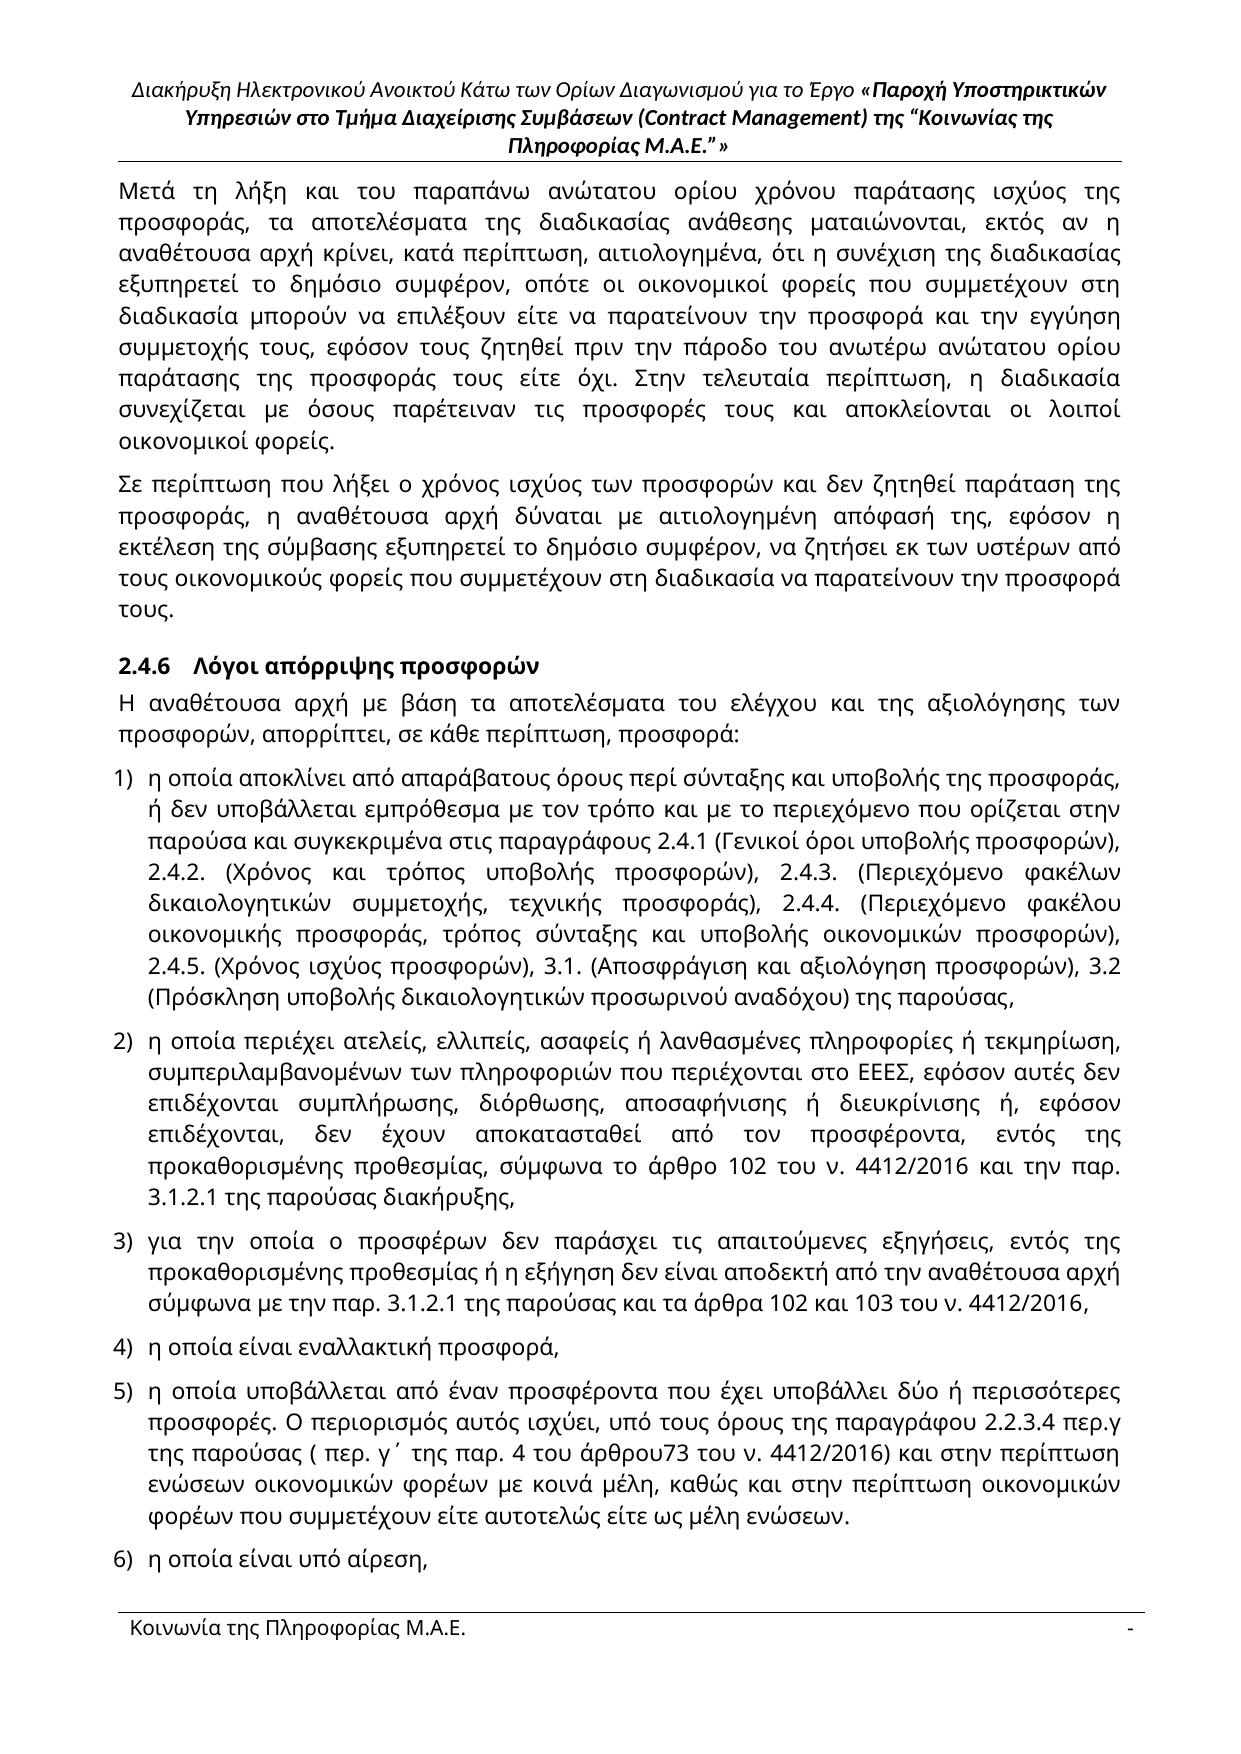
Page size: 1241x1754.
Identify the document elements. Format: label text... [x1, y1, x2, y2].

list η οποία υποβάλλεται από έναν προσφέροντα που έχει υποβάλλει δύο ή περισσότερες προσφορές. Ο περιορισμός αυτός ισχύει, υπό τους όρους της παραγράφου 2.2.3.4 περ.γ της παρούσας ( περ. γ΄ της παρ. 4 του άρθρου73 του ν. 4412/2016) και στην περίπτωση ενώσεων οικονομικών φορέων με κοινά μέλη, καθώς και στην περίπτωση οικονομικών φορέων που συμμετέχουν είτε αυτοτελώς είτε ως μέλη ενώσεων. [133, 1375, 1122, 1531]
list για την οποία ο προσφέρων δεν παράσχει τις απαιτούμενες εξηγήσεις, εντός της προκαθορισμένης προθεσμίας ή η εξήγηση δεν είναι αποδεκτή από την αναθέτουσα αρχή σύμφωνα με την παρ. 3.1.2.1 της παρούσας και τα άρθρα 102 και 103 του ν. 4412/2016, [133, 1225, 1122, 1318]
list η οποία είναι εναλλακτική προσφορά, [133, 1331, 1122, 1362]
list η οποία αποκλίνει από απαράβατους όρους περί σύνταξης και υποβολής της προσφοράς, ή δεν υποβάλλεται εμπρόθεσμα με τον τρόπο και με το περιεχόμενο που ορίζεται στην παρούσα και συγκεκριμένα στις παραγράφους 2.4.1 (Γενικοί όροι υποβολής προσφορών), 2.4.2. (Χρόνος και τρόπος υποβολής προσφορών), 2.4.3. (Περιεχόμενο φακέλων δικαιολογητικών συμμετοχής, τεχνικής προσφοράς), 2.4.4. (Περιεχόμενο φακέλου οικονομικής προσφοράς, τρόπος σύνταξης και υποβολής οικονομικών προσφορών), 2.4.5. (Χρόνος ισχύος προσφορών), 3.1. (Αποσφράγιση και αξιολόγηση προσφορών), 3.2 (Πρόσκληση υποβολής δικαιολογητικών προσωρινού αναδόχου) της παρούσας, [133, 762, 1122, 1012]
text Σε περίπτωση που λήξει ο χρόνος ισχύος των προσφορών και δεν ζητηθεί παράταση της προσφοράς, η αναθέτουσα αρχή δύναται με αιτιολογημένη απόφασή της, εφόσον η εκτέλεση της σύμβασης εξυπηρετεί το δημόσιο συμφέρον, να ζητήσει εκ των υστέρων από τους οικονομικούς φορείς που συμμετέχουν στη διαδικασία να παρατείνουν την προσφορά τους. [118, 468, 1122, 625]
text H αναθέτουσα αρχή με βάση τα αποτελέσματα του ελέγχου και της αξιολόγησης των προσφορών, απορρίπτει, σε κάθε περίπτωση, προσφορά: [118, 687, 1122, 750]
list η οποία περιέχει ατελείς, ελλιπείς, ασαφείς ή λανθασμένες πληροφορίες ή τεκμηρίωση, συμπεριλαμβανομένων των πληροφοριών που περιέχονται στο ΕΕΕΣ, εφόσον αυτές δεν επιδέχονται συμπλήρωσης, διόρθωσης, αποσαφήνισης ή διευκρίνισης ή, εφόσον επιδέχονται, δεν έχουν αποκατασταθεί από τον προσφέροντα, εντός της προκαθορισμένης προθεσμίας, σύμφωνα το άρθρο 102 του ν. 4412/2016 και την παρ. 3.1.2.1 της παρούσας διακήρυξης, [133, 1025, 1122, 1212]
text Μετά τη λήξη και του παραπάνω ανώτατου ορίου χρόνου παράτασης ισχύος της προσφοράς, τα αποτελέσματα της διαδικασίας ανάθεσης ματαιώνονται, εκτός αν η αναθέτουσα αρχή κρίνει, κατά περίπτωση, αιτιολογημένα, ότι η συνέχιση της διαδικασίας εξυπηρετεί το δημόσιο συμφέρον, οπότε οι οικονομικοί φορείς που συμμετέχουν στη διαδικασία μπορούν να επιλέξουν είτε να παρατείνουν την προσφορά και την εγγύηση συμμετοχής τους, εφόσον τους ζητηθεί πριν την πάροδο του ανωτέρω ανώτατου ορίου παράτασης της προσφοράς τους είτε όχι. Στην τελευταία περίπτωση, η διαδικασία συνεχίζεται με όσους παρέτειναν τις προσφορές τους και αποκλείονται οι λοιποί οικονομικοί φορείς. [118, 175, 1122, 456]
list η οποία είναι υπό αίρεση, [133, 1543, 1122, 1575]
subtitle Λόγοι απόρριψης προσφορών [118, 650, 1122, 681]
